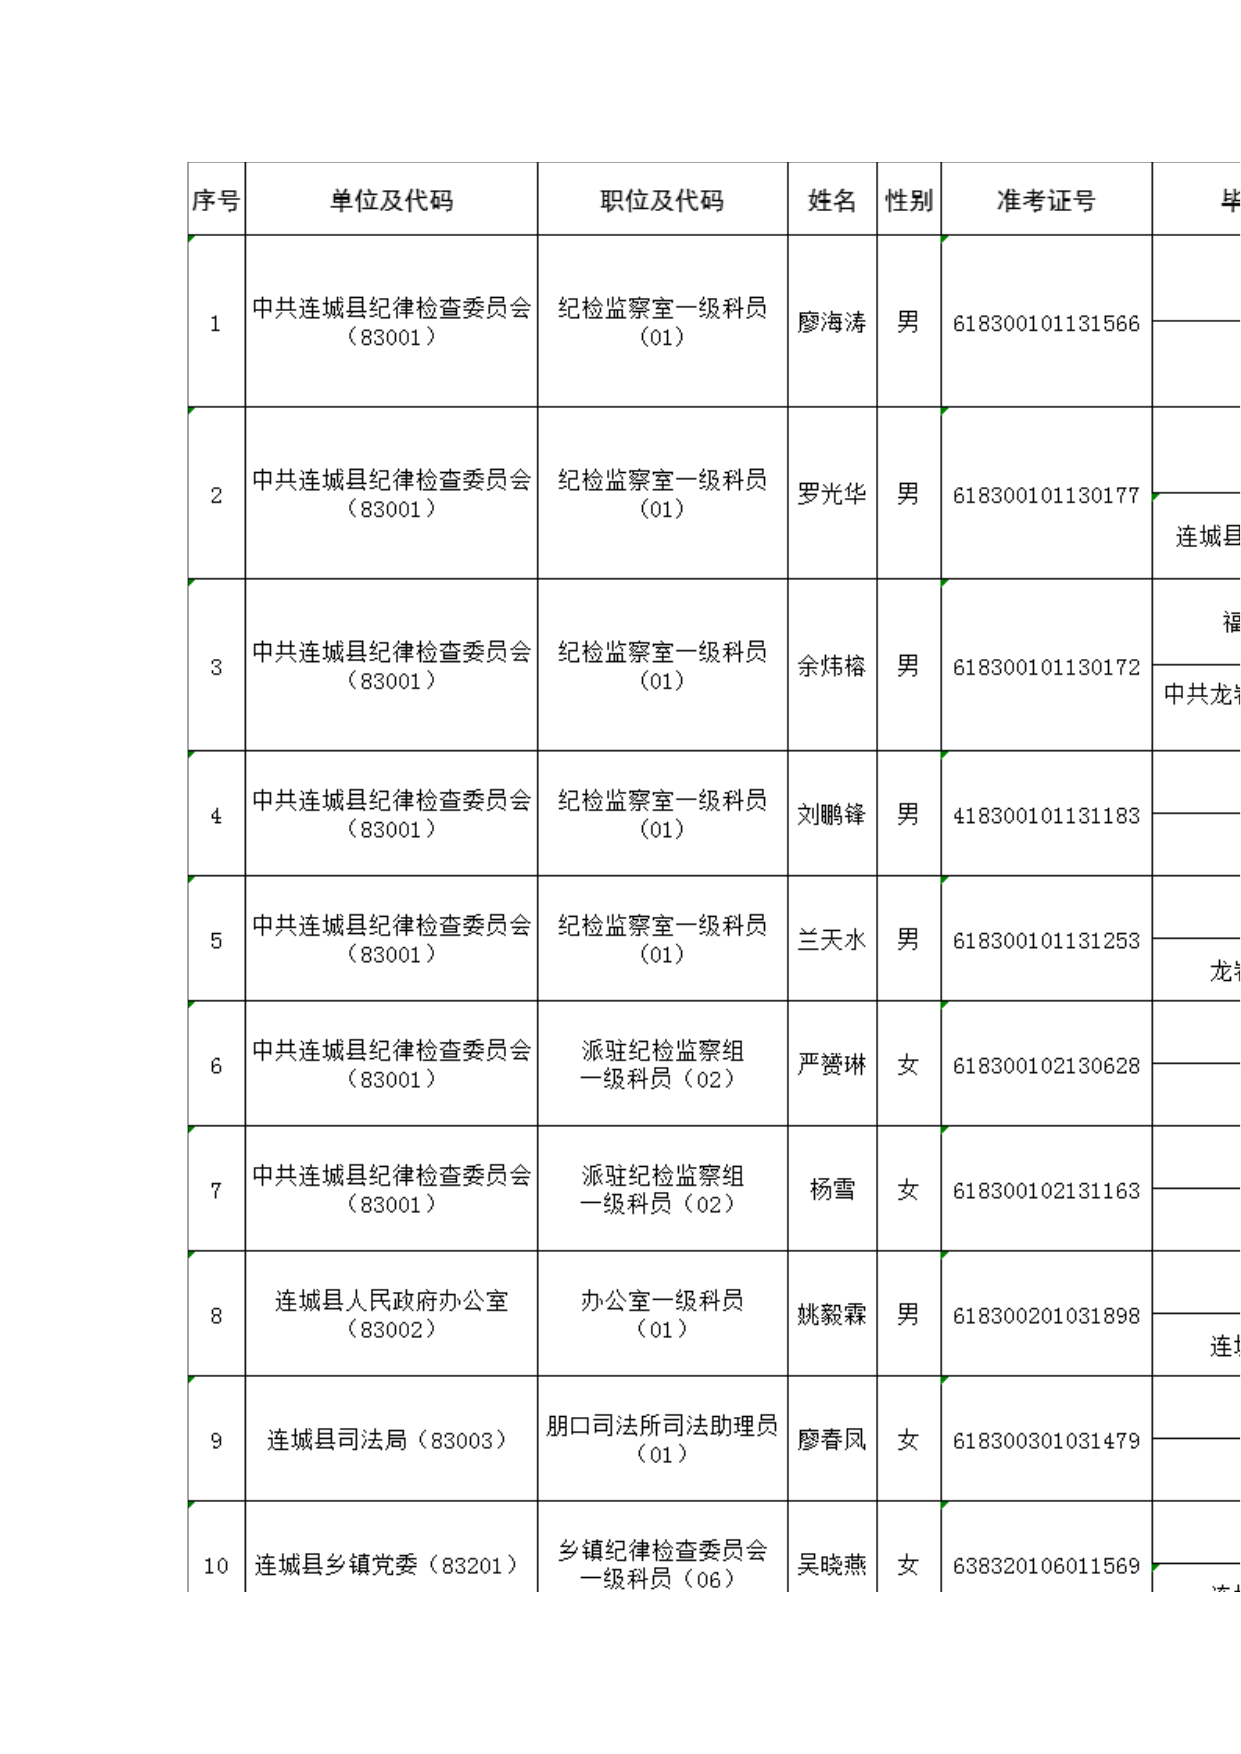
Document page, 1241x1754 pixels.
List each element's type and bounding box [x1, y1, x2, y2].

picture [187, 162, 1241, 1592]
